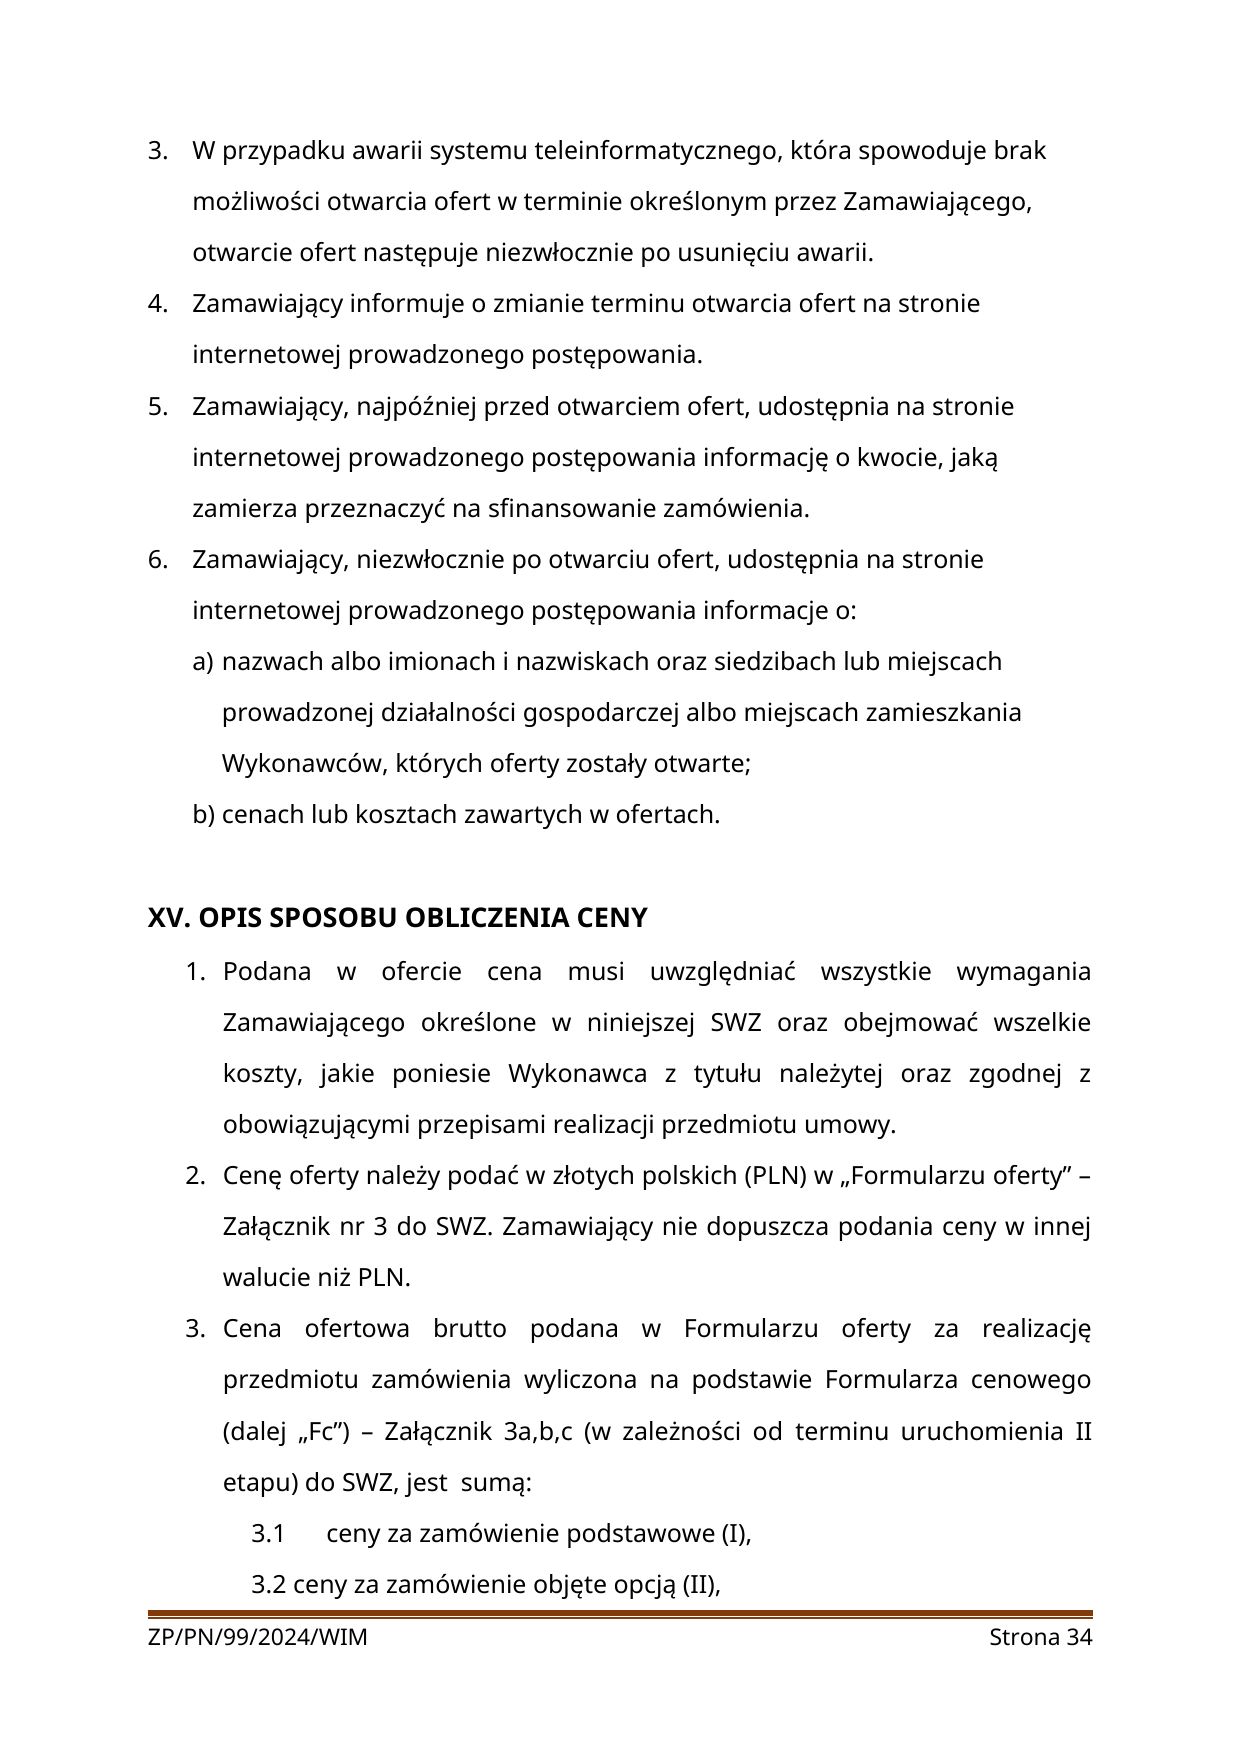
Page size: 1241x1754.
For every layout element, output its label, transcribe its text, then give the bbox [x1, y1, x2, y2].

list cenach lub kosztach zawartych w ofertach. [192, 796, 1093, 831]
list nazwach albo imionach i nazwiskach oraz siedzibach lub miejscach prowadzonej działalności gospodarczej albo miejscach zamieszkania Wykonawców, których oferty zostały otwarte; [192, 643, 1093, 779]
list Cenę oferty należy podać w złotych polskich (PLN) w „Formularzu oferty” – Załącznik nr 3 do SWZ. Zamawiający nie dopuszcza podania ceny w innej walucie niż PLN. [185, 1158, 1093, 1294]
list W przypadku awarii systemu teleinformatycznego, która spowoduje brak możliwości otwarcia ofert w terminie określonym przez Zamawiającego, otwarcie ofert następuje niezwłocznie po usunięciu awarii. [148, 133, 1093, 269]
list Zamawiający, najpóźniej przed otwarciem ofert, udostępnia na stronie internetowej prowadzonego postępowania informację o kwocie, jaką zamierza przeznaczyć na sfinansowanie zamówienia. [148, 388, 1093, 524]
list Podana w ofercie cena musi uwzględniać wszystkie wymagania Zamawiającego określone w niniejszej SWZ oraz obejmować wszelkie koszty, jakie poniesie Wykonawca z tytułu należytej oraz zgodnej z obowiązującymi przepisami realizacji przedmiotu umowy. [185, 954, 1093, 1141]
list ceny za zamówienie podstawowe (I), [251, 1515, 1093, 1549]
list Zamawiający informuje o zmianie terminu otwarcia ofert na stronie internetowej prowadzonego postępowania. [148, 286, 1093, 371]
list Cena ofertowa brutto podana w Formularzu oferty za realizację przedmiotu zamówienia wyliczona na podstawie Formularza cenowego (dalej „Fc”) – Załącznik 3a,b,c (w zależności od terminu uruchomienia II etapu) do SWZ, jest sumą: [185, 1311, 1093, 1498]
list Zamawiający, niezwłocznie po otwarciu ofert, udostępnia na stronie internetowej prowadzonego postępowania informacje o: [148, 541, 1093, 626]
list 3.2 ceny za zamówienie objęte opcją (II), [229, 1566, 1093, 1600]
subtitle XV. OPIS SPOSOBU OBLICZENIA CENY [148, 898, 1093, 935]
